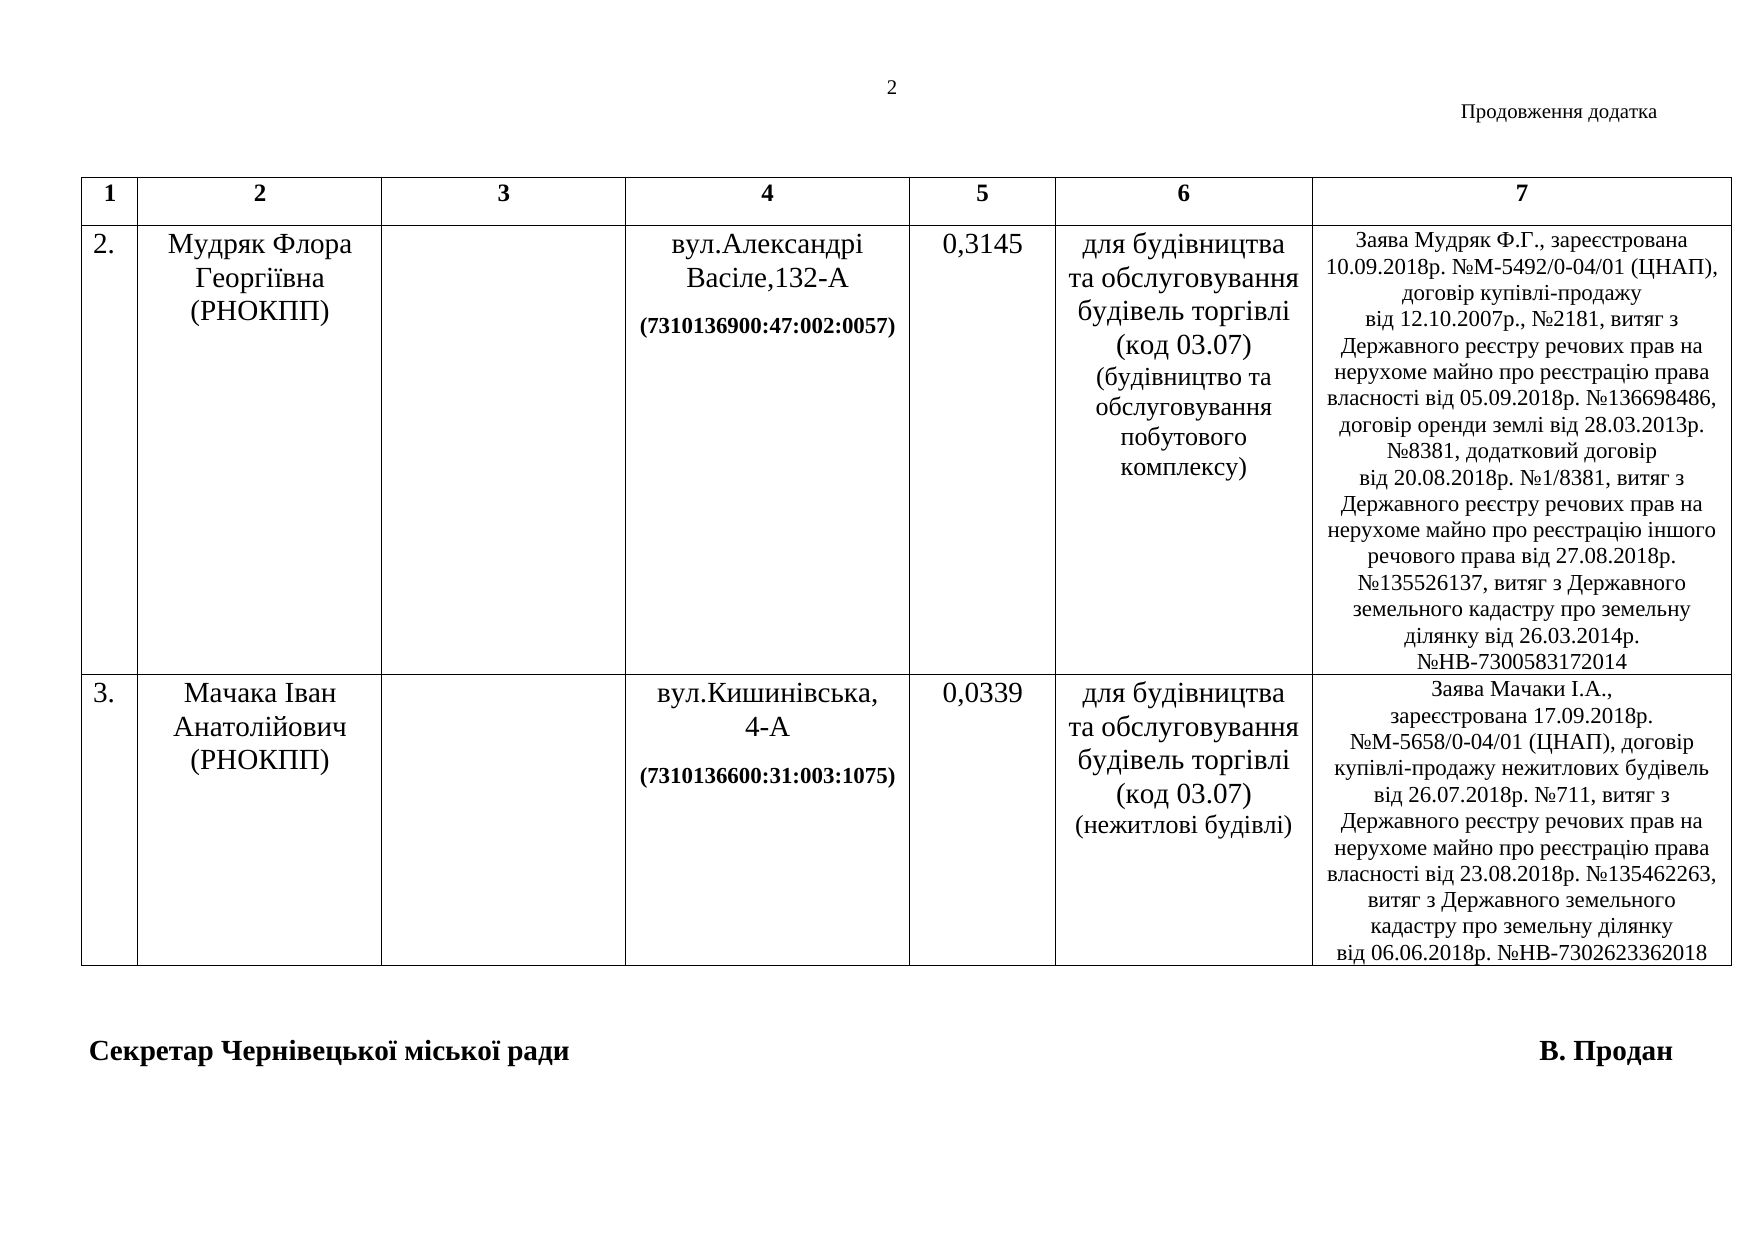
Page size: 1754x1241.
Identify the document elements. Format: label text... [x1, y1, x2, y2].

table_cell 4 [626, 178, 909, 225]
table_cell Мудряк Флора Георгіївна (РНОКПП) [138, 226, 381, 674]
table_cell 0,3145 [910, 226, 1055, 674]
table_cell 5 [910, 178, 1055, 225]
table_cell Заява Мачаки І.А., зареєстрована 17.09.2018р. №М-5658/0-04/01 (ЦНАП), договір купівлі-продажу нежитлових будівель від 26.07.2018р. №711, витяг з Державного реєстру речових прав на нерухоме майно про реєстрацію права власності від 23.08.2018р. №135462263, витяг з Державного земельного кадастру про земельну ділянку від 06.06.2018р. №НВ-7302623362018 [1313, 675, 1731, 965]
table_cell для будівництва та обслуговування будівель торгівлі (код 03.07) (будівництво та обслуговування побутового комплексу) [1056, 226, 1312, 674]
table_cell Заява Мудряк Ф.Г., зареєстрована 10.09.2018р. №М-5492/0-04/01 (ЦНАП), договір купівлі-продажу від 12.10.2007р., №2181, витяг з Державного реєстру речових прав на нерухоме майно про реєстрацію права власності від 05.09.2018р. №136698486, договір оренди землі від 28.03.2013р. №8381, додатковий договір від 20.08.2018р. №1/8381, витяг з Державного реєстру речових прав на нерухоме майно про реєстрацію іншого речового права від 27.08.2018р. №135526137, витяг з Державного земельного кадастру про земельну ділянку від 26.03.2014р. №НВ-7300583172014 [1313, 226, 1731, 674]
table_cell 6 [1056, 178, 1312, 225]
subtitle Секретар Чернівецької міської ради В. Продан [89, 1033, 1695, 1067]
table_cell вул.Александрі Васіле,132-А (7310136900:47:002:0057) [626, 226, 909, 674]
table_cell 3 [382, 178, 625, 225]
table_cell Мачака Іван Анатолійович (РНОКПП) [138, 675, 381, 965]
table_cell 3. [82, 675, 137, 965]
table_cell 0,0339 [910, 675, 1055, 965]
table_cell вул.Кишинівська, 4-А (7310136600:31:003:1075) [626, 675, 909, 965]
table_cell 2 [138, 178, 381, 225]
table_cell [382, 675, 625, 965]
table_cell 2. [82, 226, 137, 674]
table_cell 1 [82, 178, 137, 225]
table_cell [382, 226, 625, 674]
table_cell для будівництва та обслуговування будівель торгівлі (код 03.07) (нежитлові будівлі) [1056, 675, 1312, 965]
table_cell 7 [1313, 178, 1731, 225]
